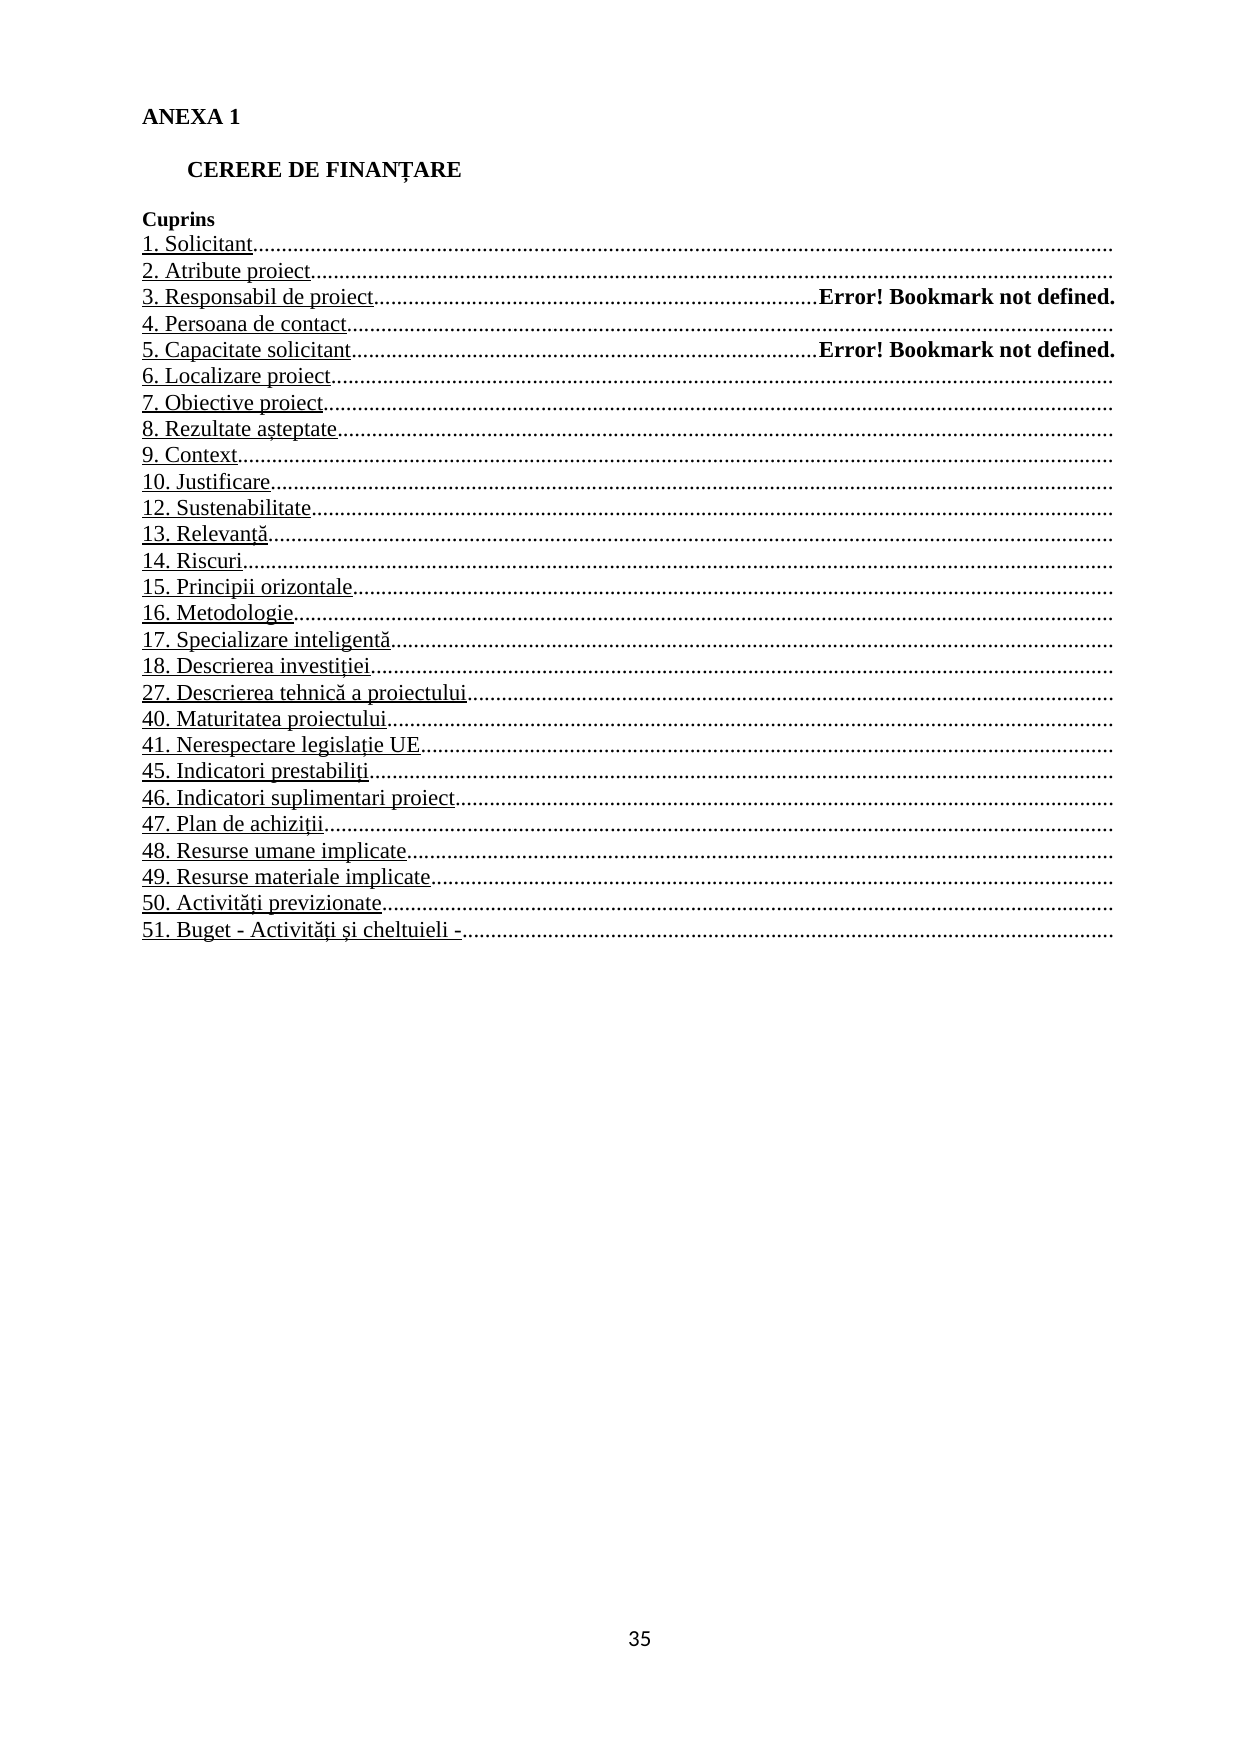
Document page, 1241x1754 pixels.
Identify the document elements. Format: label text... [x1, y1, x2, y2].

text CERERE DE FINANȚARE [187, 156, 1137, 182]
text ANEXA 1 [142, 103, 1137, 130]
